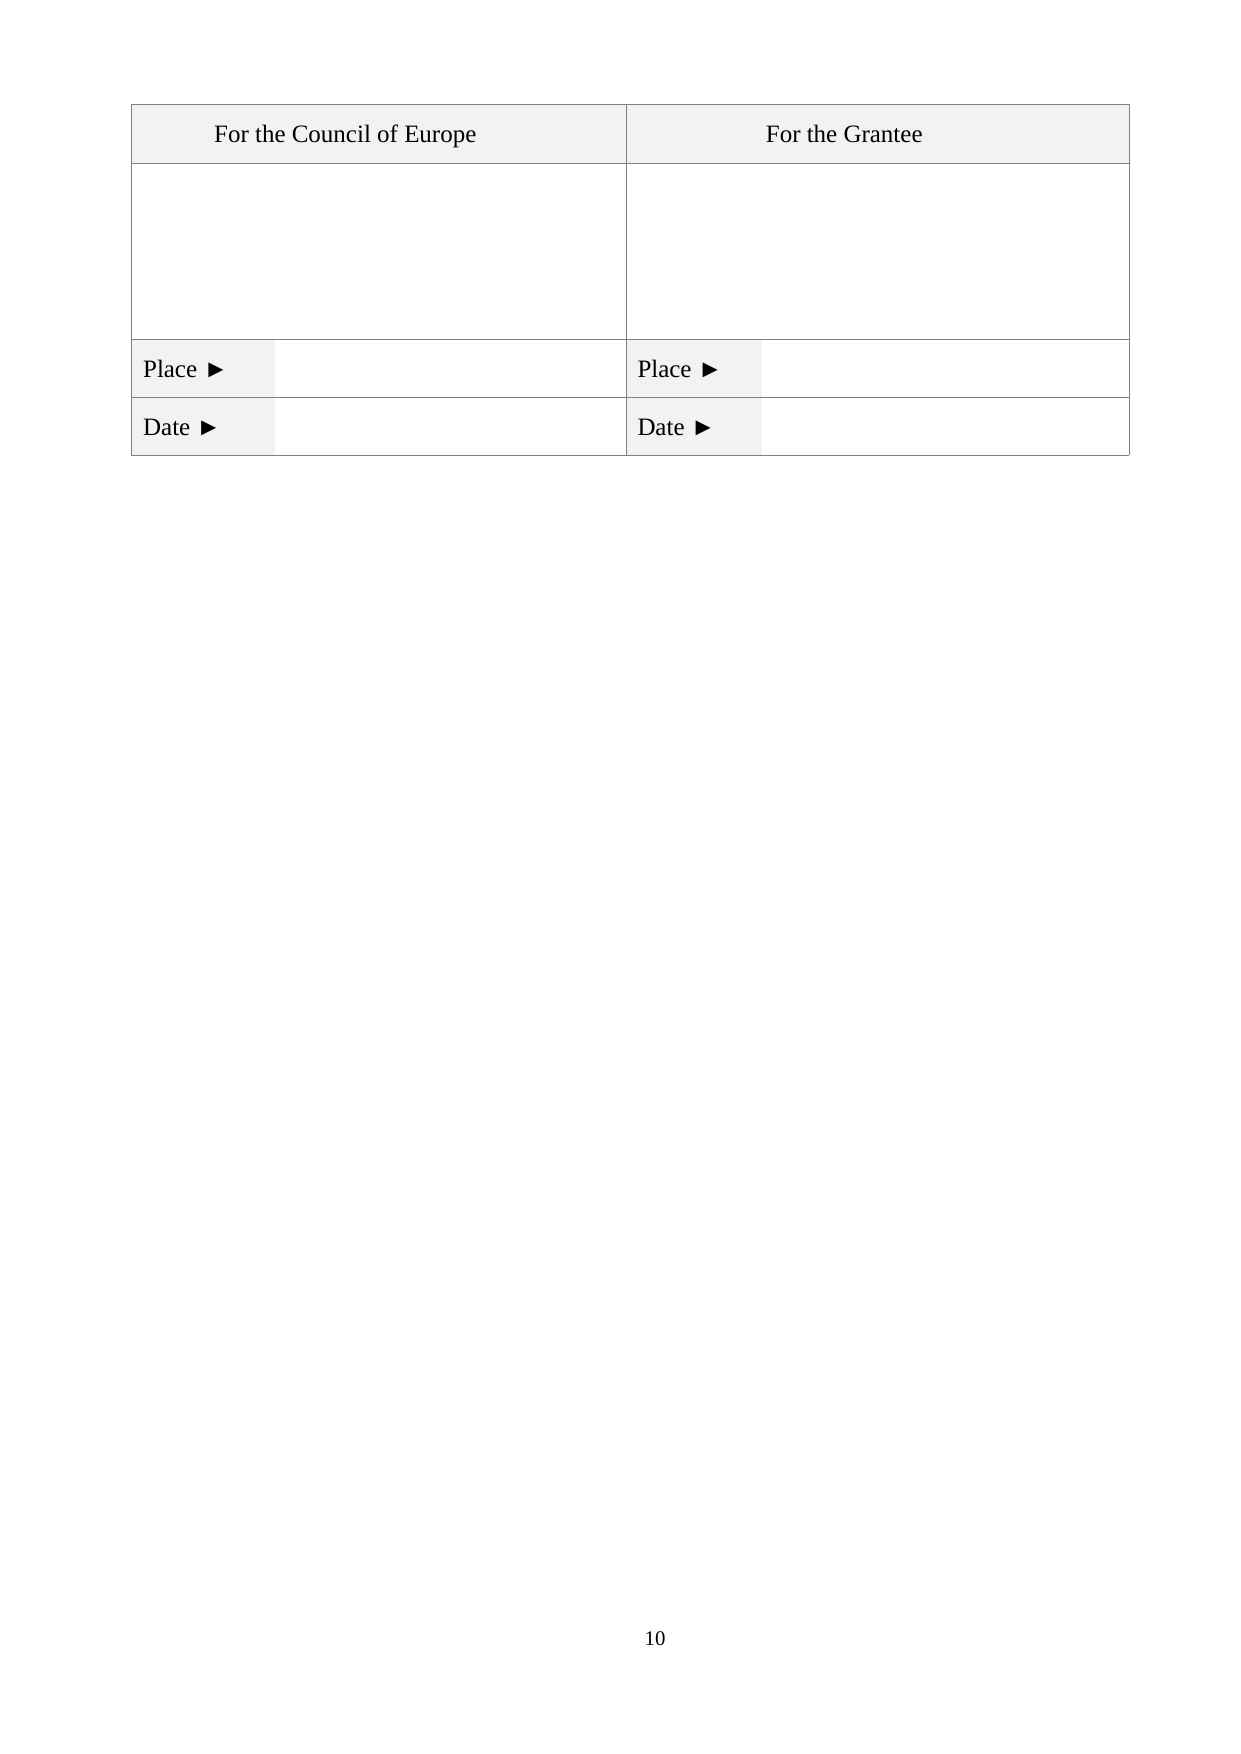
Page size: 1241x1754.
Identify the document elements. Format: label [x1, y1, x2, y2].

table_cell [132, 340, 275, 397]
table_cell [627, 105, 1129, 163]
table_cell [762, 398, 1129, 455]
table_cell [627, 164, 1129, 339]
table_cell [275, 340, 626, 397]
table_cell [627, 398, 762, 455]
table_cell [762, 340, 1129, 397]
table_cell [627, 340, 762, 397]
table_cell [132, 164, 626, 339]
table_cell [132, 105, 626, 163]
table_cell [132, 398, 275, 455]
table_cell [275, 398, 626, 455]
